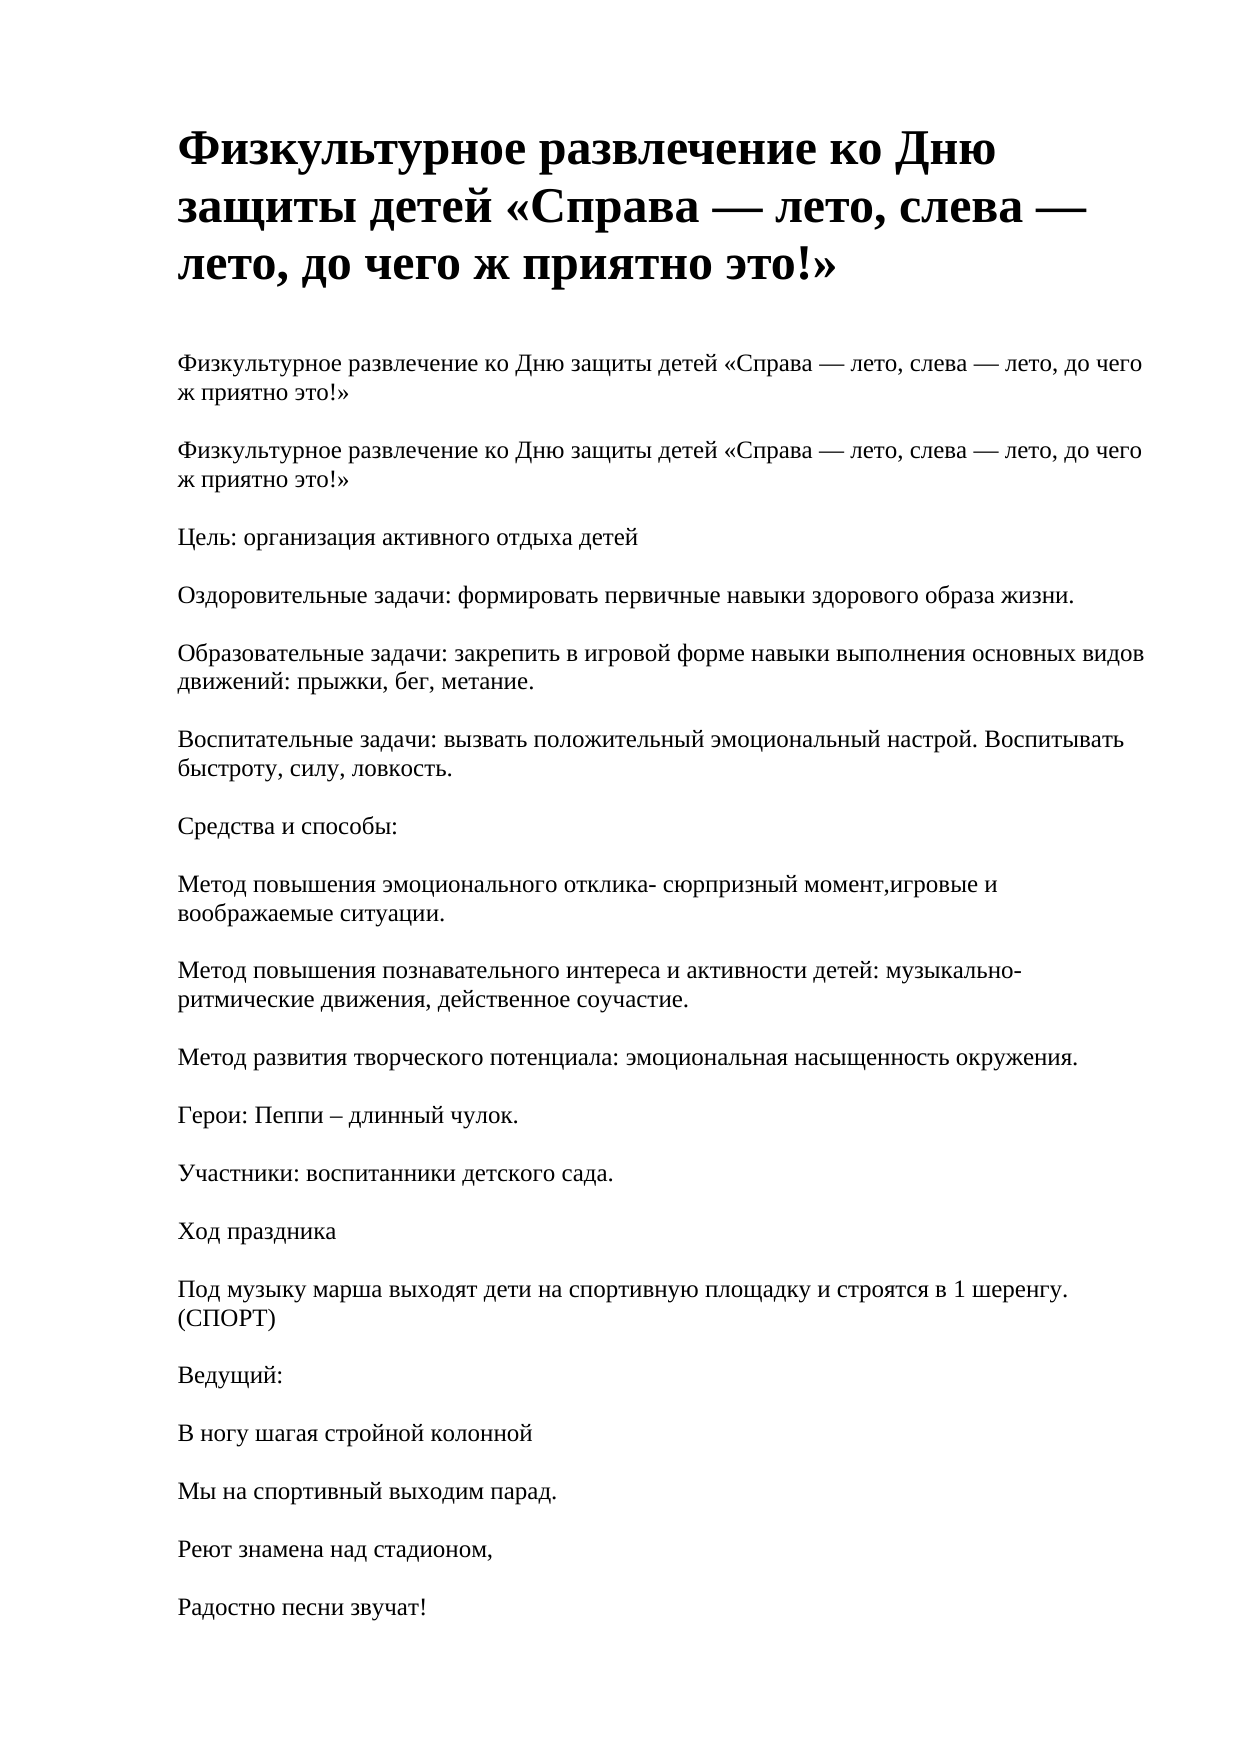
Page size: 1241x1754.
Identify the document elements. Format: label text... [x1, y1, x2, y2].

text Участники: воспитанники детского сада. [177, 1158, 1152, 1187]
text Под музыку марша выходят дети на спортивную площадку и строятся в 1 шеренгу. (СПОРТ) [177, 1274, 1152, 1331]
text Физкультурное развлечение ко Дню защиты детей «Справа — лето, слева — лето, до чего ж приятно это!» [177, 320, 1152, 406]
text Ход праздника [177, 1216, 1152, 1245]
text Физкультурное развлечение ко Дню защиты детей «Справа — лето, слева — лето, до чего ж приятно это!» [177, 118, 1152, 291]
text Герои: Пеппи – длинный чулок. [177, 1100, 1152, 1129]
text Ведущий: [177, 1361, 1152, 1389]
text Образовательные задачи: закрепить в игровой форме навыки выполнения основных видов движений: прыжки, бег, метание. [177, 638, 1152, 695]
text Радостно песни звучат! [177, 1592, 1152, 1621]
text Метод повышения познавательного интереса и активности детей: музыкально-ритмические движения, действенное соучастие. [177, 956, 1152, 1013]
text Цель: организация активного отдыха детей [177, 522, 1152, 551]
text Воспитательные задачи: вызвать положительный эмоциональный настрой. Воспитывать быстроту, силу, ловкость. [177, 724, 1152, 782]
text В ногу шагая стройной колонной [177, 1418, 1152, 1447]
text Метод повышения эмоционального отклика- сюрпризный момент,игровые и воображаемые ситуации. [177, 869, 1152, 926]
text Физкультурное развлечение ко Дню защиты детей «Справа — лето, слева — лето, до чего ж приятно это!» [177, 435, 1152, 493]
text Оздоровительные задачи: формировать первичные навыки здорового образа жизни. [177, 580, 1152, 608]
text Мы на спортивный выходим парад. [177, 1476, 1152, 1505]
text Реют знамена над стадионом, [177, 1534, 1152, 1563]
text Метод развития творческого потенциала: эмоциональная насыщенность окружения. [177, 1042, 1152, 1071]
text Средства и способы: [177, 811, 1152, 840]
